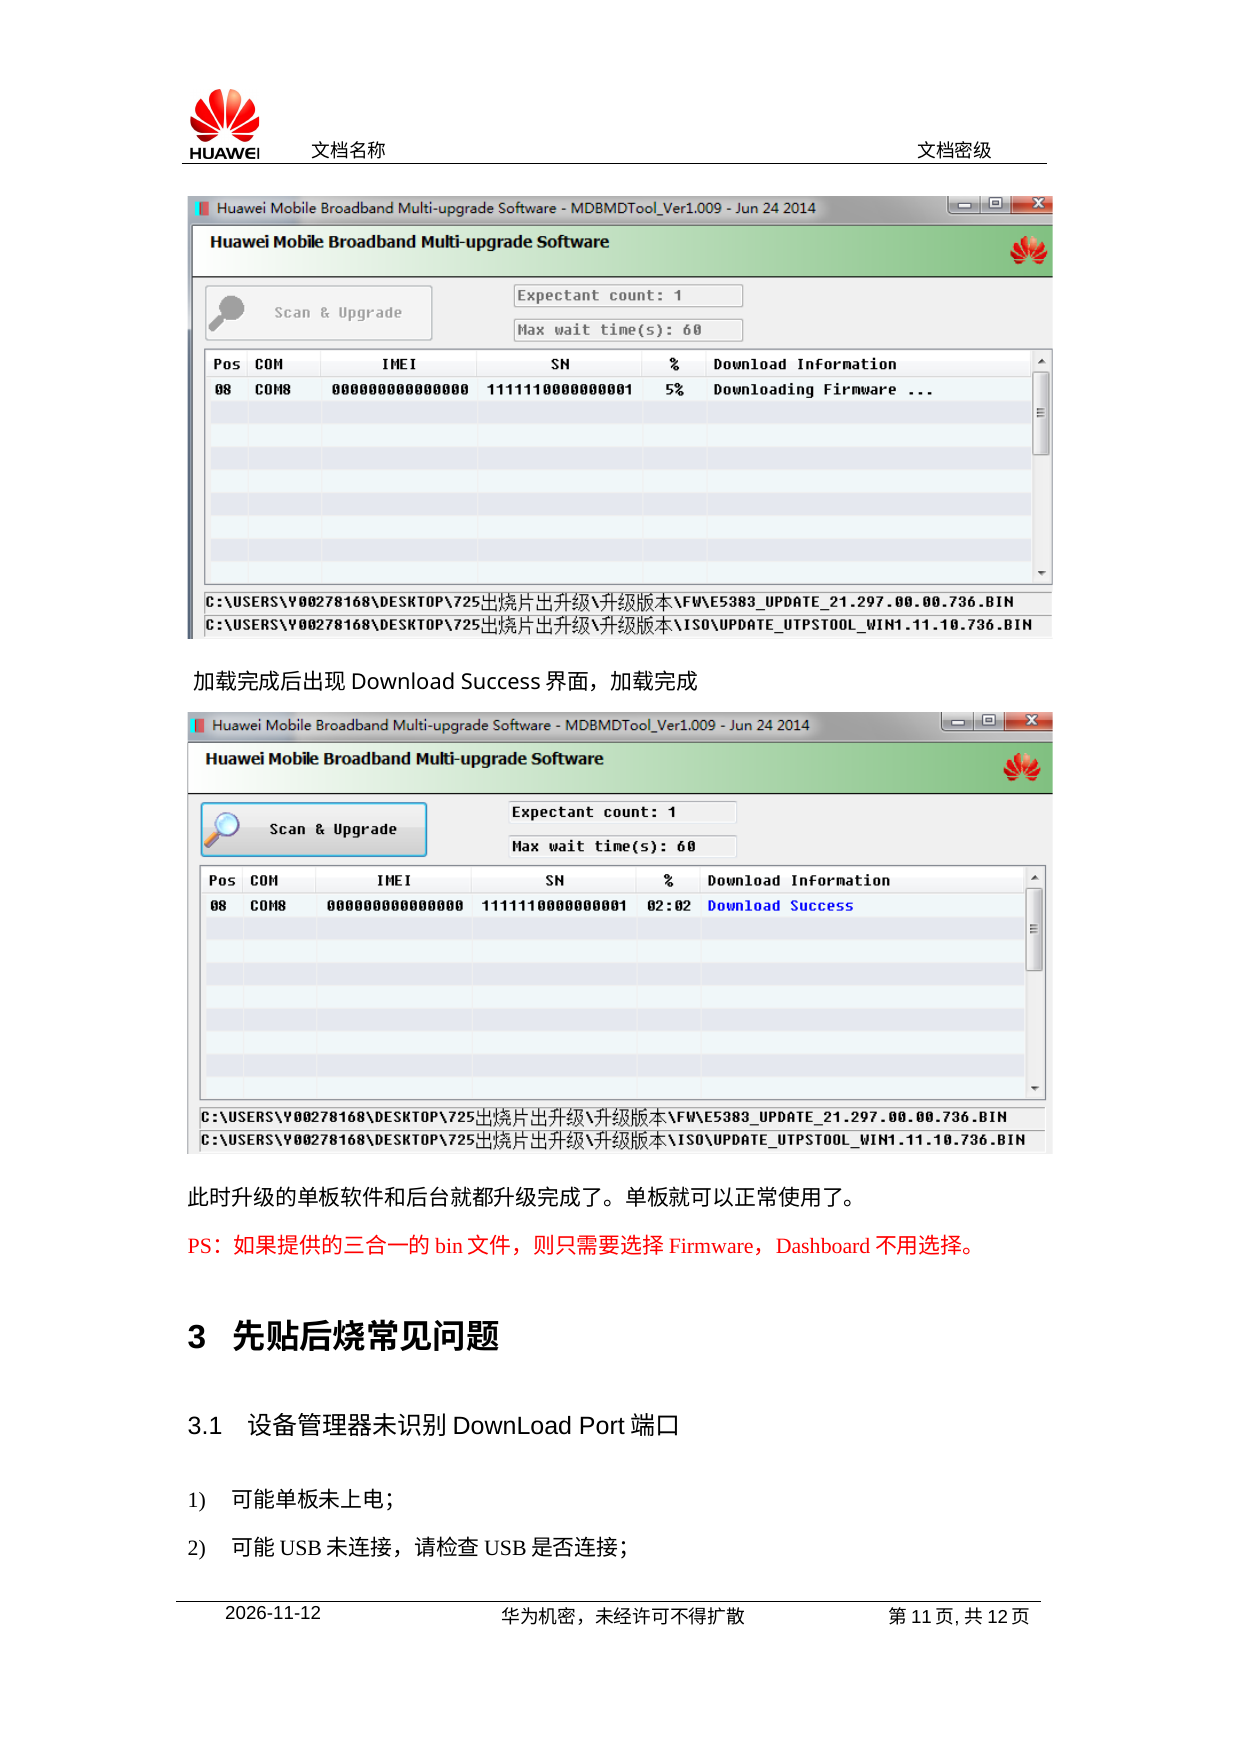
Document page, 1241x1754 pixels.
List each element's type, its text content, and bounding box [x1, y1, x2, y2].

text 此时升级的单板软件和后台就都升级完成了。单板就可以正常使用了。 [187, 1180, 1053, 1212]
picture [187, 712, 1053, 1154]
text PS：如果提供的三合一的bin文件，则只需要选择Firmware，Dashboard不用选择。 [187, 1228, 1053, 1261]
subtitle 先贴后烧常见问题 [187, 1301, 1053, 1366]
text 加载完成后出现Download Success界面，加载完成 [187, 664, 1053, 696]
subtitle 设备管理器未识别DownLoad Port端口 [187, 1391, 1053, 1456]
picture [190, 89, 260, 159]
picture [187, 196, 1053, 639]
list 可能USB未连接，请检查USB是否连接； [187, 1530, 1053, 1562]
list 可能单板未上电； [187, 1481, 1053, 1514]
